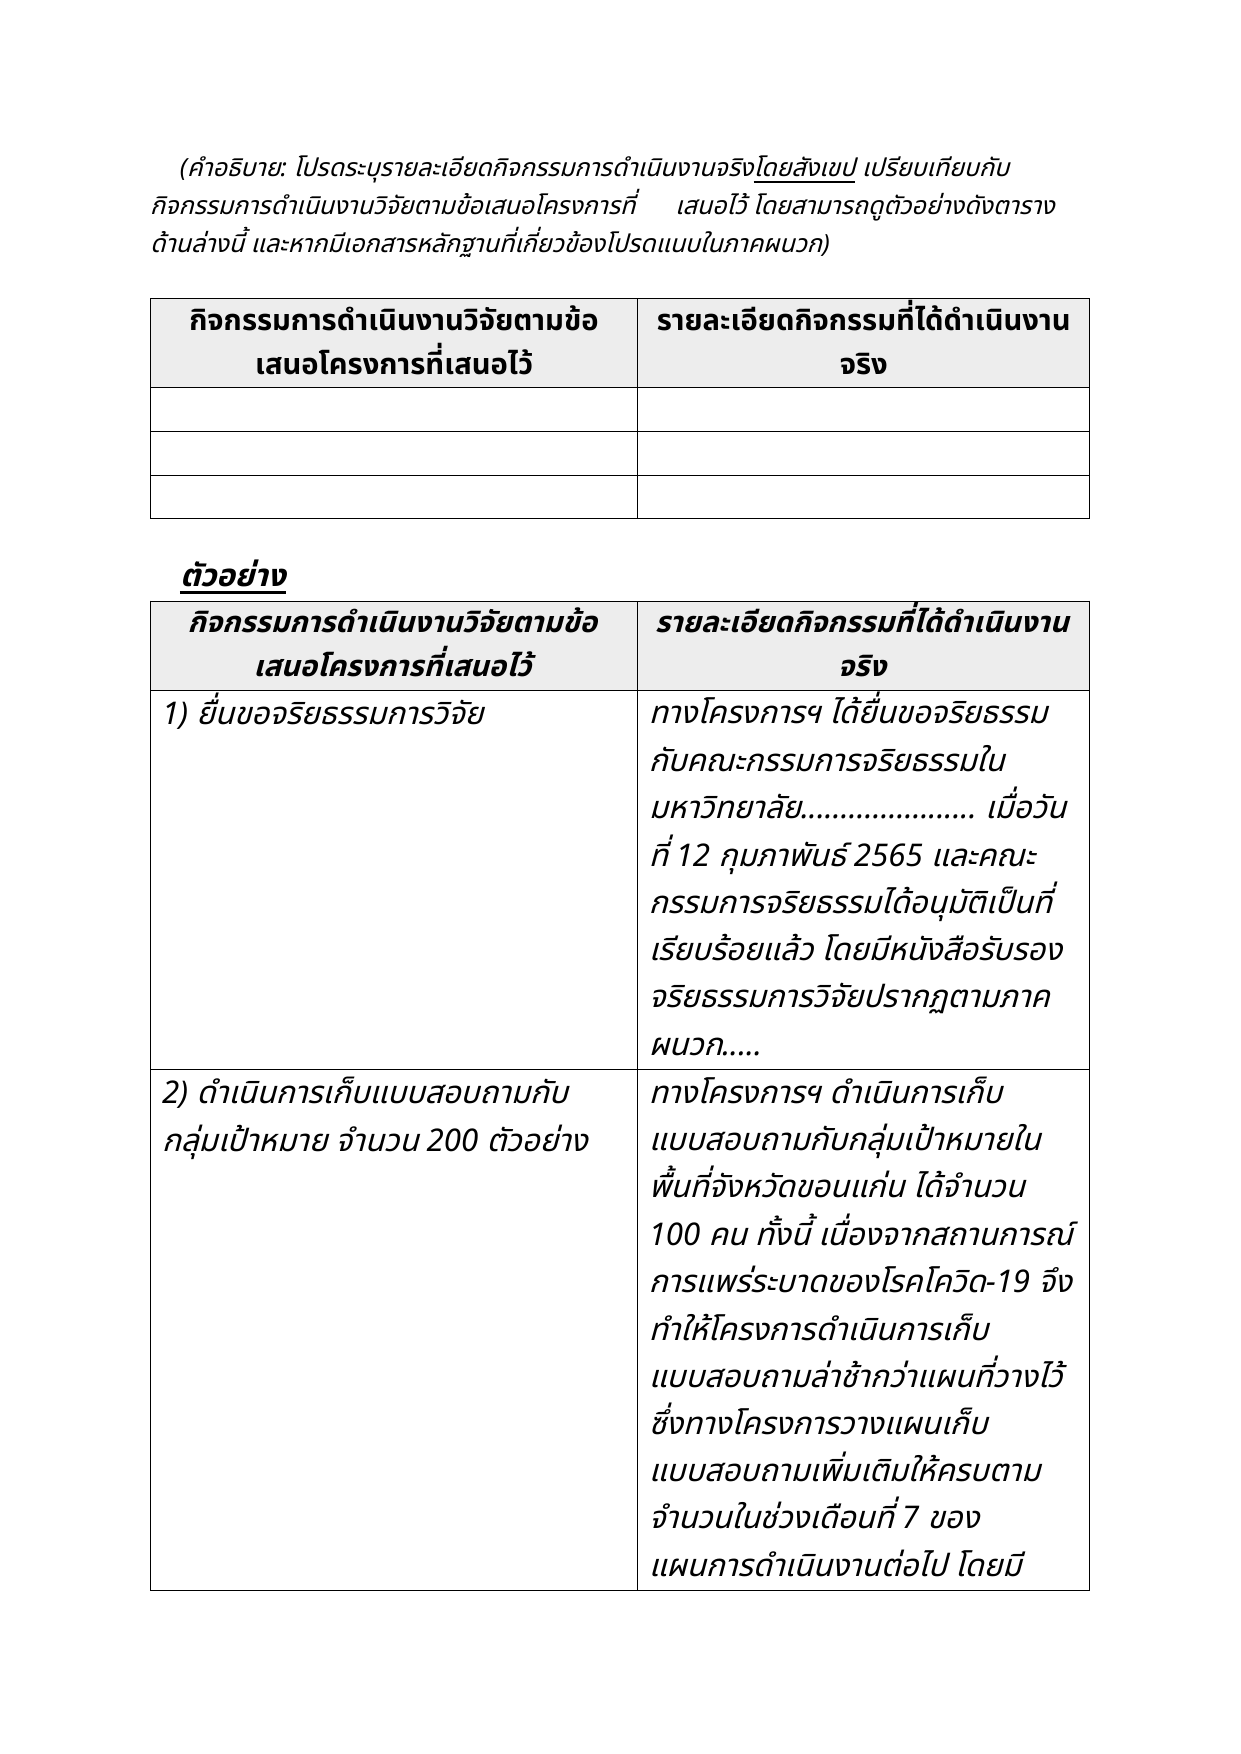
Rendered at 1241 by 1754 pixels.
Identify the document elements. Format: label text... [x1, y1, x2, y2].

table_header รายละเอียดกิจกรรมที่ได้ดำเนินงานจริง [638, 299, 1089, 387]
table_cell [151, 432, 637, 474]
table_header กิจกรรมการดำเนินงานวิจัยตามข้อเสนอโครงการที่เสนอไว้ [151, 299, 637, 387]
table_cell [151, 1070, 637, 1590]
text ตัวอย่าง [150, 553, 1090, 601]
text (คำอธิบาย: โปรดระบุรายละเอียดกิจกรรมการดำเนินงานจริงโดยสังเขป เปรียบเทียบกับกิจกรรมการดำเนินงานวิจัยตามข้อเสนอโครงการที่ เสนอไว้ โดยสามารถดูตัวอย่างดังตารางด้านล่างนี้ และหากมีเอกสารหลักฐานที่เกี่ยวข้องโปรดแนบในภาคผนวก) [150, 150, 1090, 264]
table_cell [638, 476, 1089, 518]
table_cell [638, 432, 1089, 474]
table_cell [151, 388, 637, 431]
table_cell 1) ยื่นขอจริยธรรมการวิจัย [151, 691, 637, 1069]
table_cell [151, 476, 637, 518]
table_cell ทางโครงการฯ ได้ยื่นขอจริยธรรมกับคณะกรรมการจริยธรรมในมหาวิทยาลัย...................... เมื่อวันที่ 12 กุมภาพันธ์ 2565 และคณะกรรมการจริยธรรมได้อนุมัติเป็นที่เรียบร้อยแล้ว โดยมีหนังสือรับรองจริยธรรมการวิจัยปรากฏตามภาคผนวก..... [638, 691, 1089, 1069]
table_cell [638, 388, 1089, 431]
table_header กิจกรรมการดำเนินงานวิจัยตามข้อเสนอโครงการที่เสนอไว้ [151, 602, 637, 690]
table_header รายละเอียดกิจกรรมที่ได้ดำเนินงานจริง [638, 602, 1089, 690]
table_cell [638, 1070, 1089, 1590]
